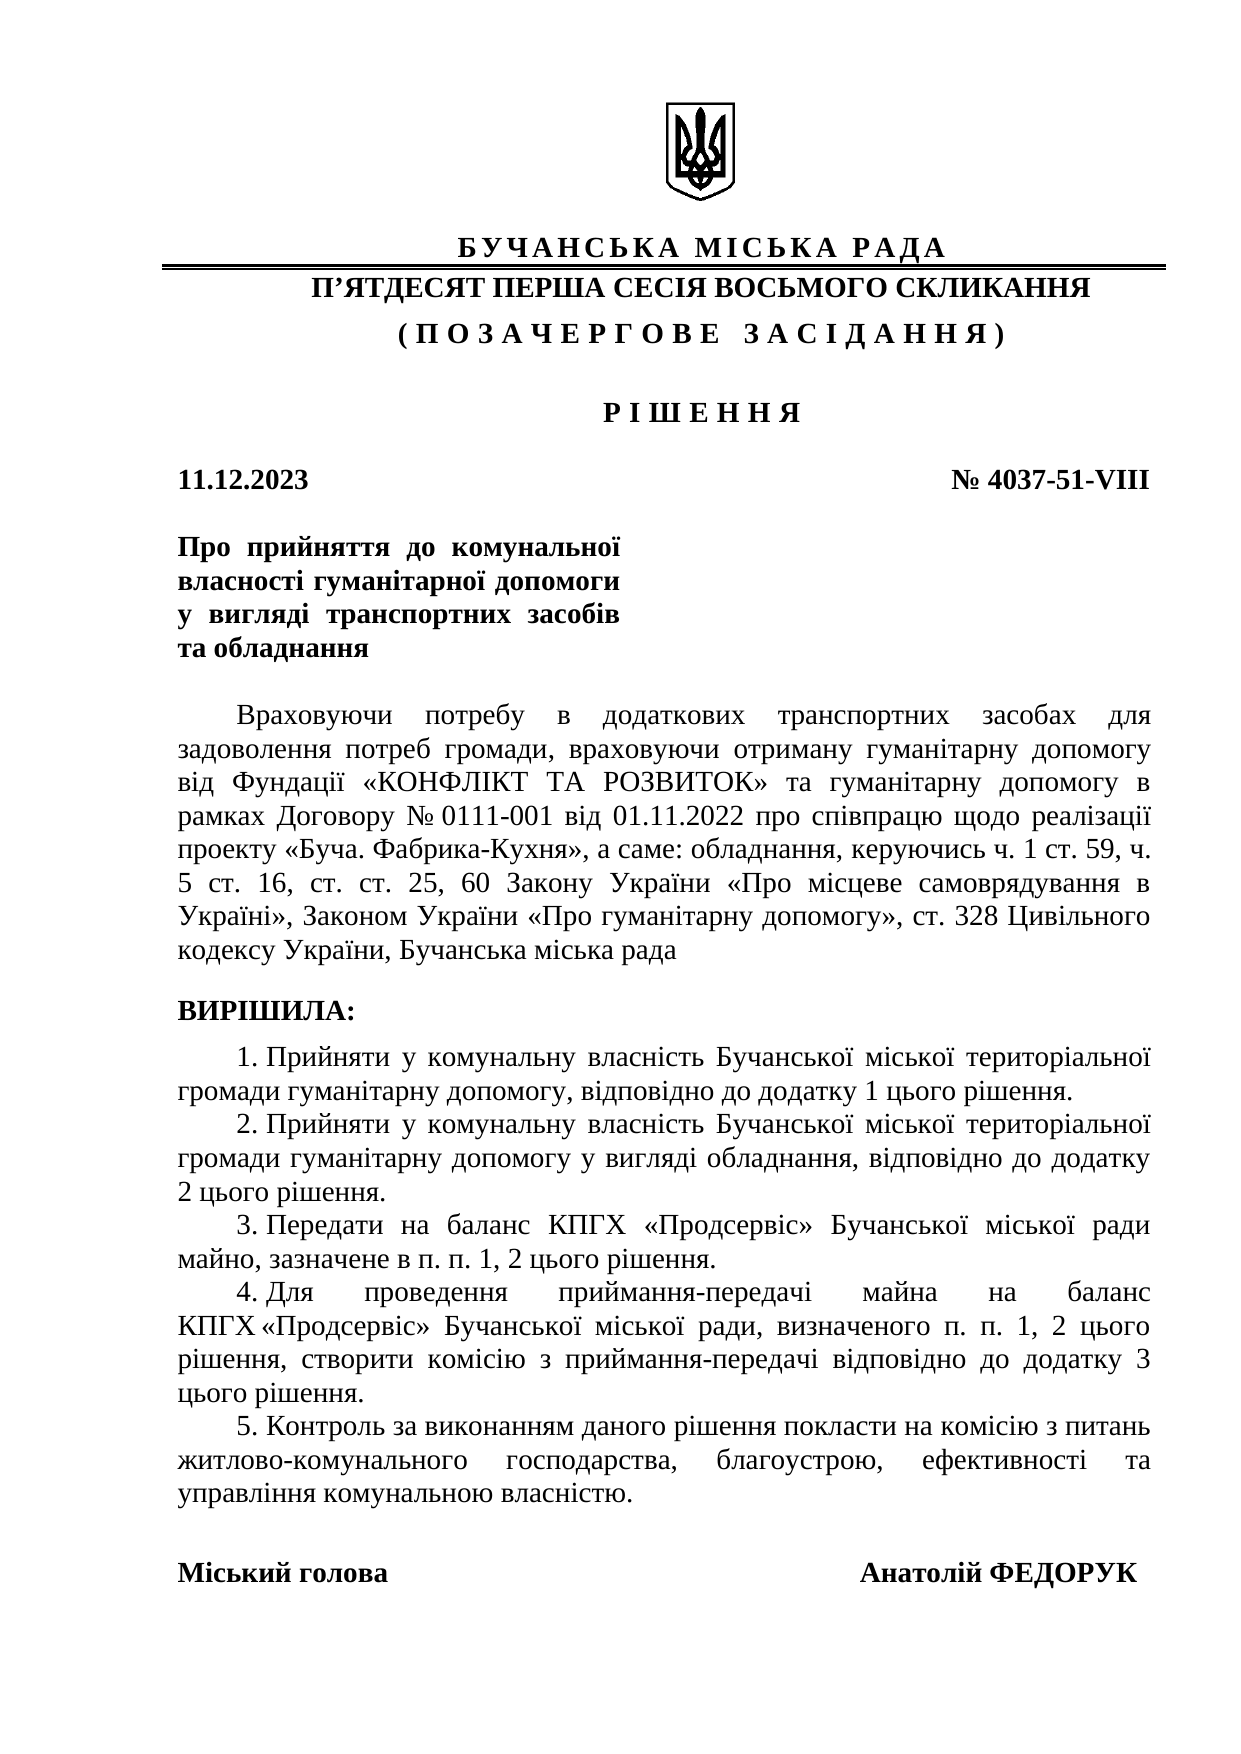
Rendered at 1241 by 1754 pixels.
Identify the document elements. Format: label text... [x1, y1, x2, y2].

text (ПОЗАЧЕРГОВЕ ЗАСІДАННЯ) [177, 316, 1152, 349]
list Передати на баланс КПГХ «Продсервіс» Бучанської міської ради майно, зазначене в п. п. 1, 2 цього рішення. [177, 1207, 1152, 1274]
picture [664, 101, 737, 202]
text Міський голова Анатолій ФЕДОРУК [177, 1555, 1152, 1589]
text 11.12.2023 № 4037-51-VIIІ [177, 462, 1152, 496]
text Враховуючи потребу в додаткових транспортних засобах для задоволення потреб громади, враховуючи отриману гуманітарну допомогу від Фундації «КОНФЛІКТ ТА РОЗВИТОК» та гуманітарну допомогу в рамках Договору № 0111-001 від 01.11.2022 про співпрацю щодо реалізації проекту «Буча. Фабрика-Кухня», а саме: обладнання, керуючись ч. 1 ст. 59, ч. 5 ст. 16, ст. ст. 25, 60 Закону України «Про місцеве самоврядування в Україні», Законом України «Про гуманітарну допомогу», ст. 328 Цивільного кодексу України, Бучанська міська рада [177, 697, 1152, 966]
list Прийняти у комунальну власність Бучанської міської територіальної громади гуманітарну допомогу, відповідно до додатку 1 цього рішення. [177, 1039, 1152, 1107]
table_header П’ЯТДЕСЯТ ПЕРША СЕСІЯ ВОСЬМОГО СКЛИКАННЯ [162, 270, 1166, 316]
text ВИРІШИЛА: [177, 993, 1152, 1027]
text РІШЕННЯ [177, 395, 1152, 429]
list Для проведення приймання-передачі майна на баланс КПГХ «Продсервіс» Бучанської міської ради, визначеного п. п. 1, 2 цього рішення, створити комісію з приймання-передачі відповідно до додатку 3 цього рішення. [177, 1274, 1152, 1408]
text Про прийняття до комунальної власності гуманітарної допомоги у вигляді транспортних засобів та обладнання [177, 529, 620, 664]
text БУЧАНСЬКА МІСЬКА РАДА [177, 230, 1152, 263]
list Прийняти у комунальну власність Бучанської міської територіальної громади гуманітарну допомогу у вигляді обладнання, відповідно до додатку 2 цього рішення. [177, 1107, 1152, 1207]
list Контроль за виконанням даного рішення покласти на комісію з питань житлово-комунального господарства, благоустрою, ефективності та управління комунальною власністю. [177, 1408, 1152, 1509]
